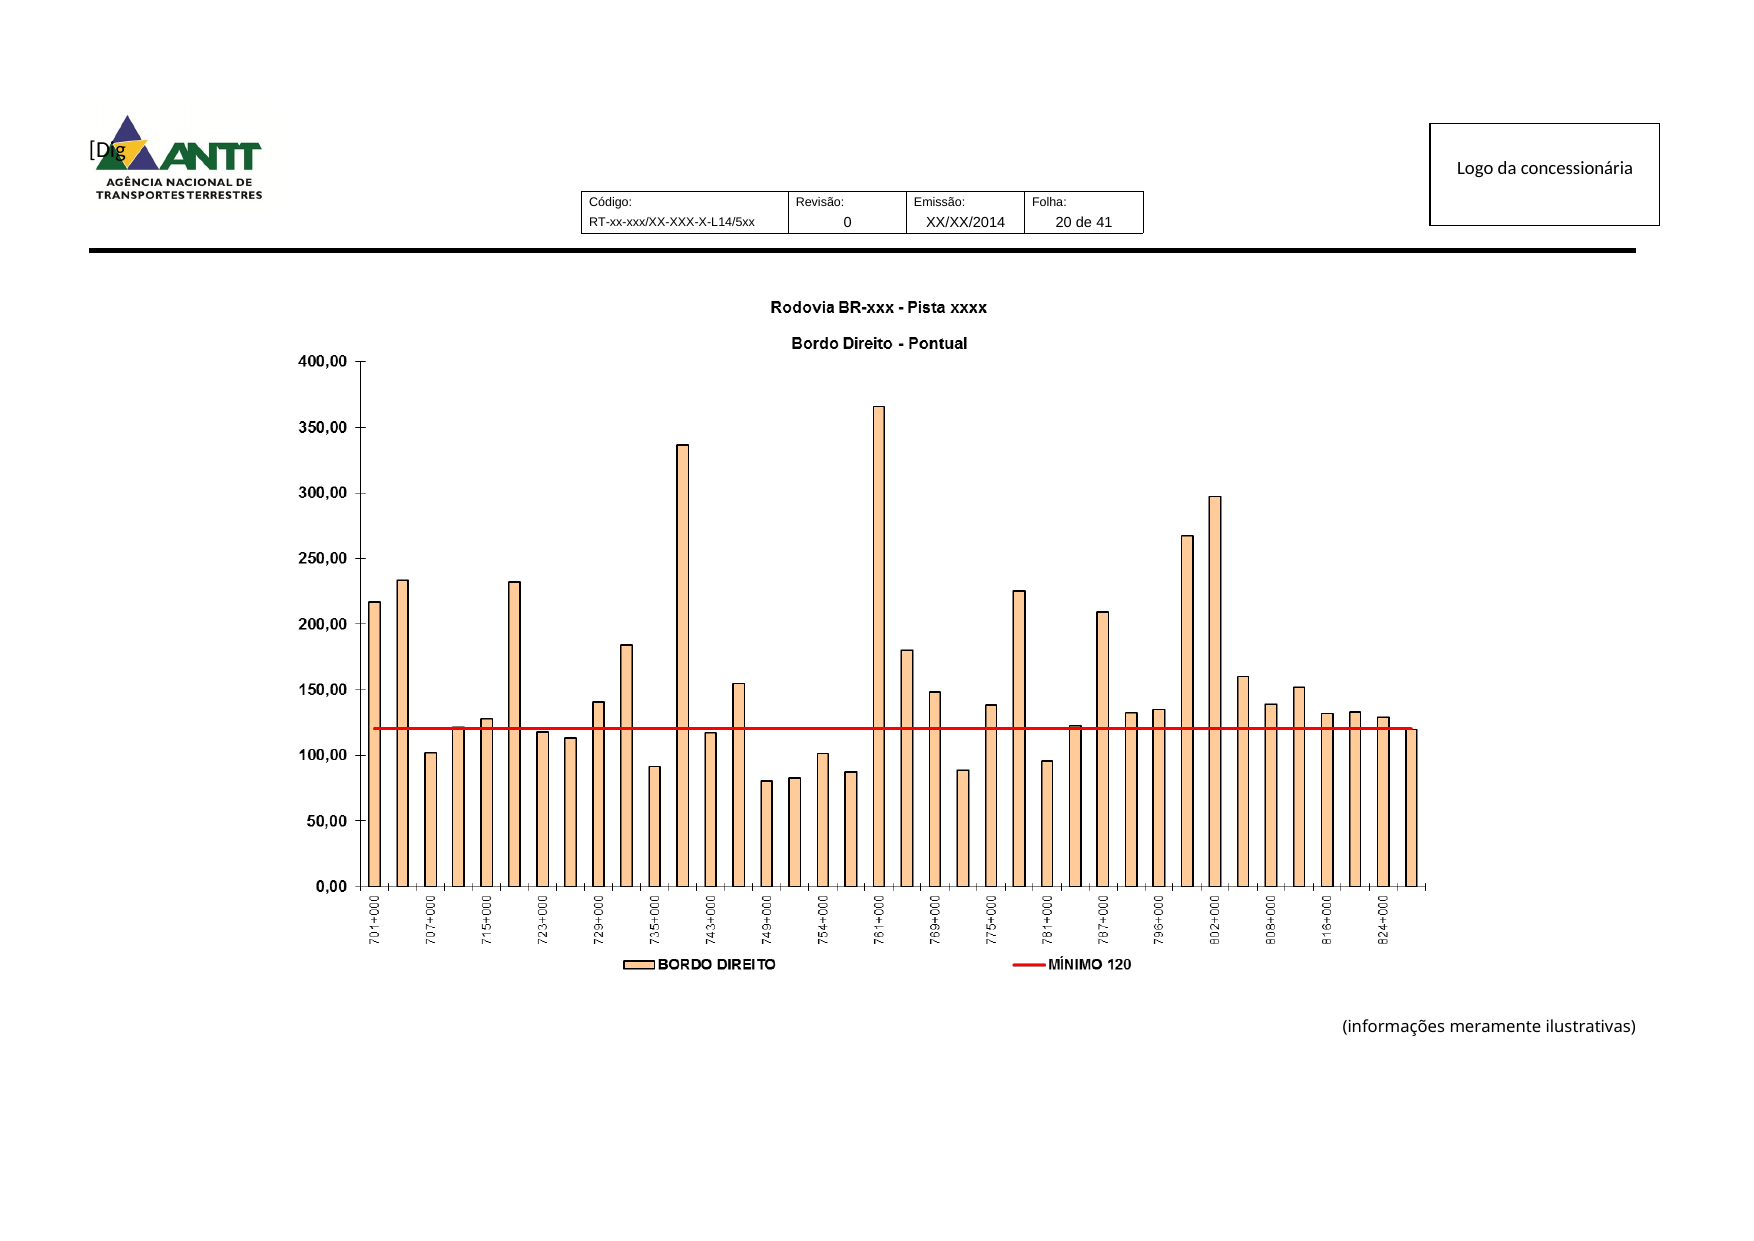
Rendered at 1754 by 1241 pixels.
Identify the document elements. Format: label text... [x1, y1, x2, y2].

text (informações meramente ilustrativas) [89, 1014, 1636, 1037]
picture [78, 98, 279, 216]
picture [287, 280, 1437, 990]
